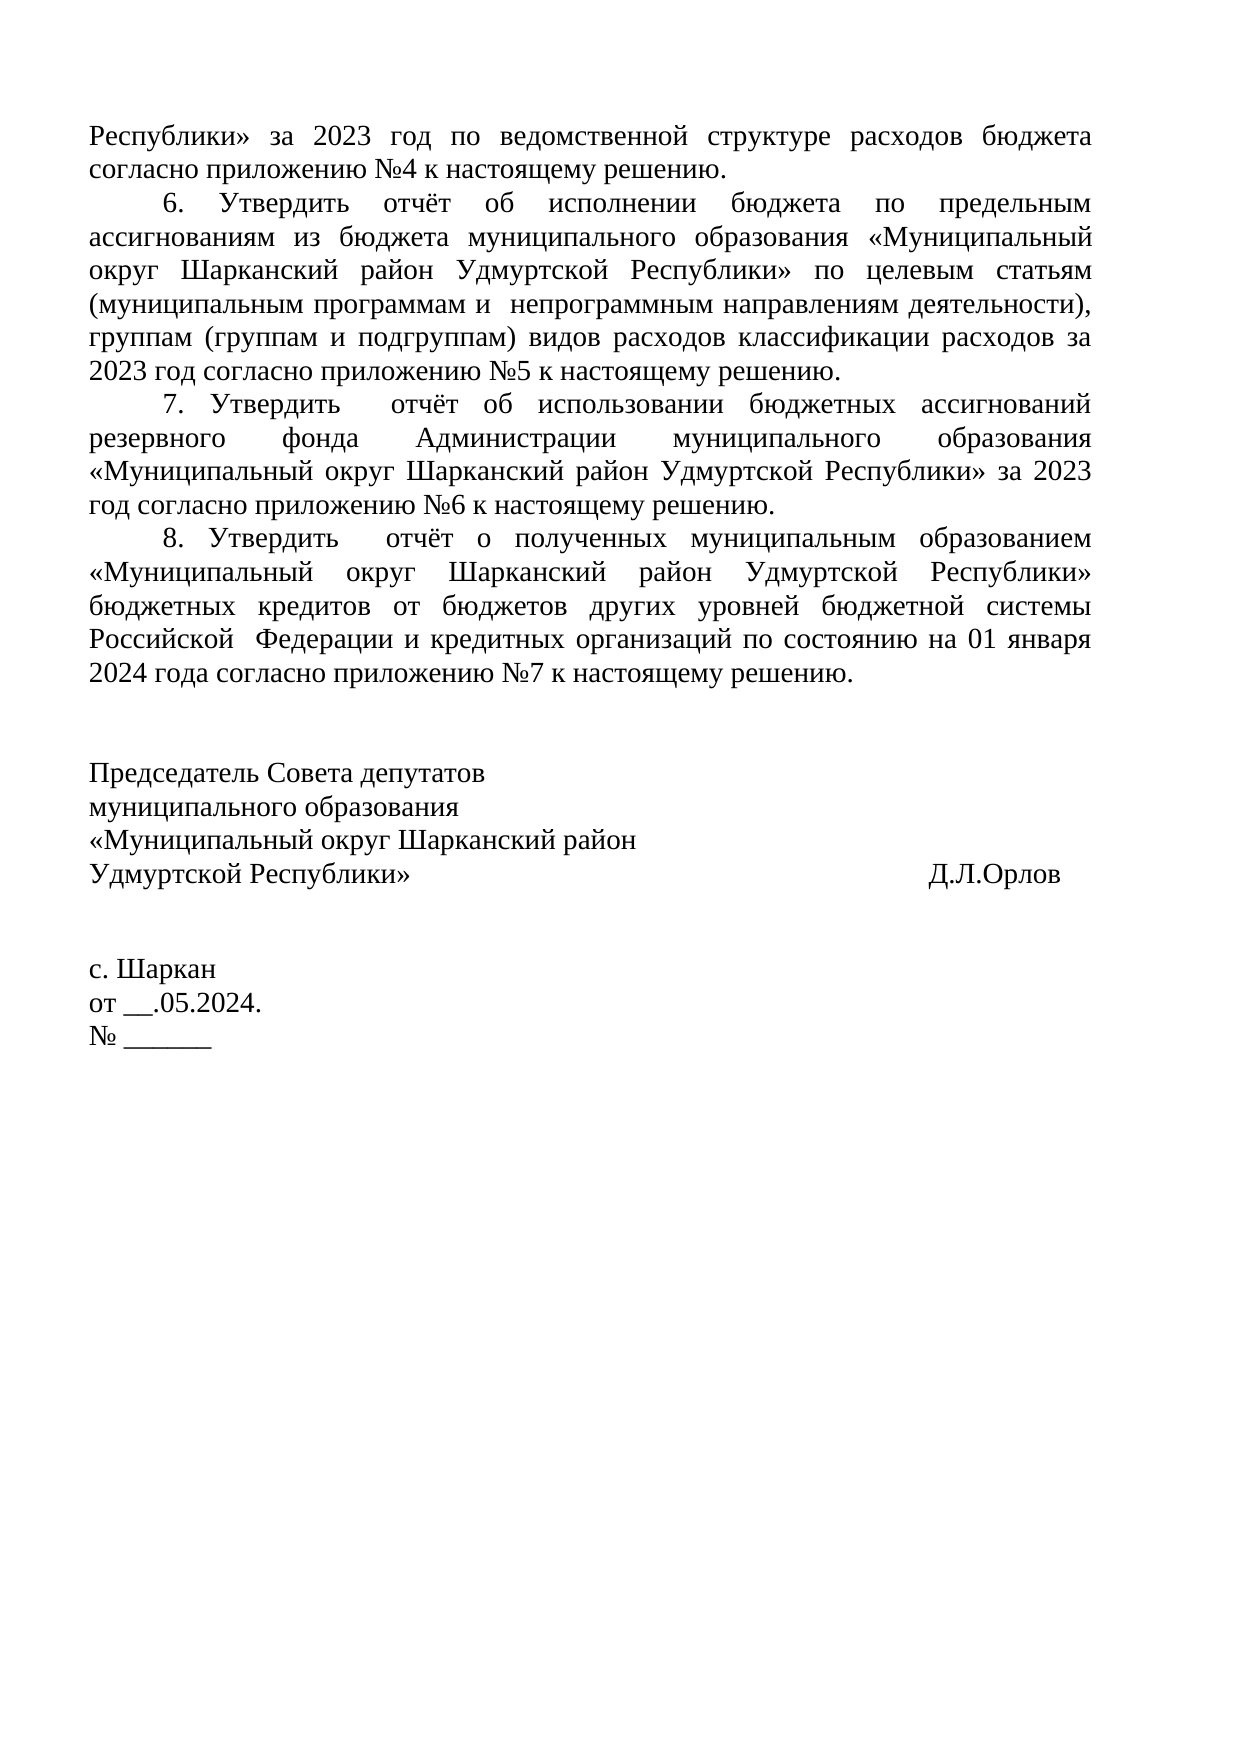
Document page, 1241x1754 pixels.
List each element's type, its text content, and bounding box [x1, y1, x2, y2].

text Председатель Совета депутатов [89, 755, 1092, 789]
text Удмуртской Республики» Д.Л.Орлов [89, 856, 1092, 889]
text муниципального образования [89, 789, 1092, 822]
text № ______ [89, 1018, 1092, 1052]
title 7. Утвердить отчёт об использовании бюджетных ассигнований резервного фонда Администрации муниципального образования «Муниципальный округ Шарканский район Удмуртской Республики» за 2023 год согласно приложению №6 к настоящему решению. [89, 386, 1092, 521]
text 6. Утвердить отчёт об исполнении бюджета по предельным ассигнованиям из бюджета муниципального образования «Муниципальный округ Шарканский район Удмуртской Республики» по целевым статьям (муниципальным программам и непрограммным направлениям деятельности), группам (группам и подгруппам) видов расходов классификации расходов за 2023 год согласно приложению №5 к настоящему решению. [89, 185, 1092, 386]
title 8. Утвердить отчёт о полученных муниципальным образованием «Муниципальный округ Шарканский район Удмуртской Республики» бюджетных кредитов от бюджетов других уровней бюджетной системы Российской Федерации и кредитных организаций по состоянию на 01 января 2024 года согласно приложению №7 к настоящему решению. [89, 521, 1092, 688]
text от __.05.2024. [89, 985, 1092, 1018]
text с. Шаркан [89, 951, 1092, 985]
text «Муниципальный округ Шарканский район [89, 822, 1092, 856]
